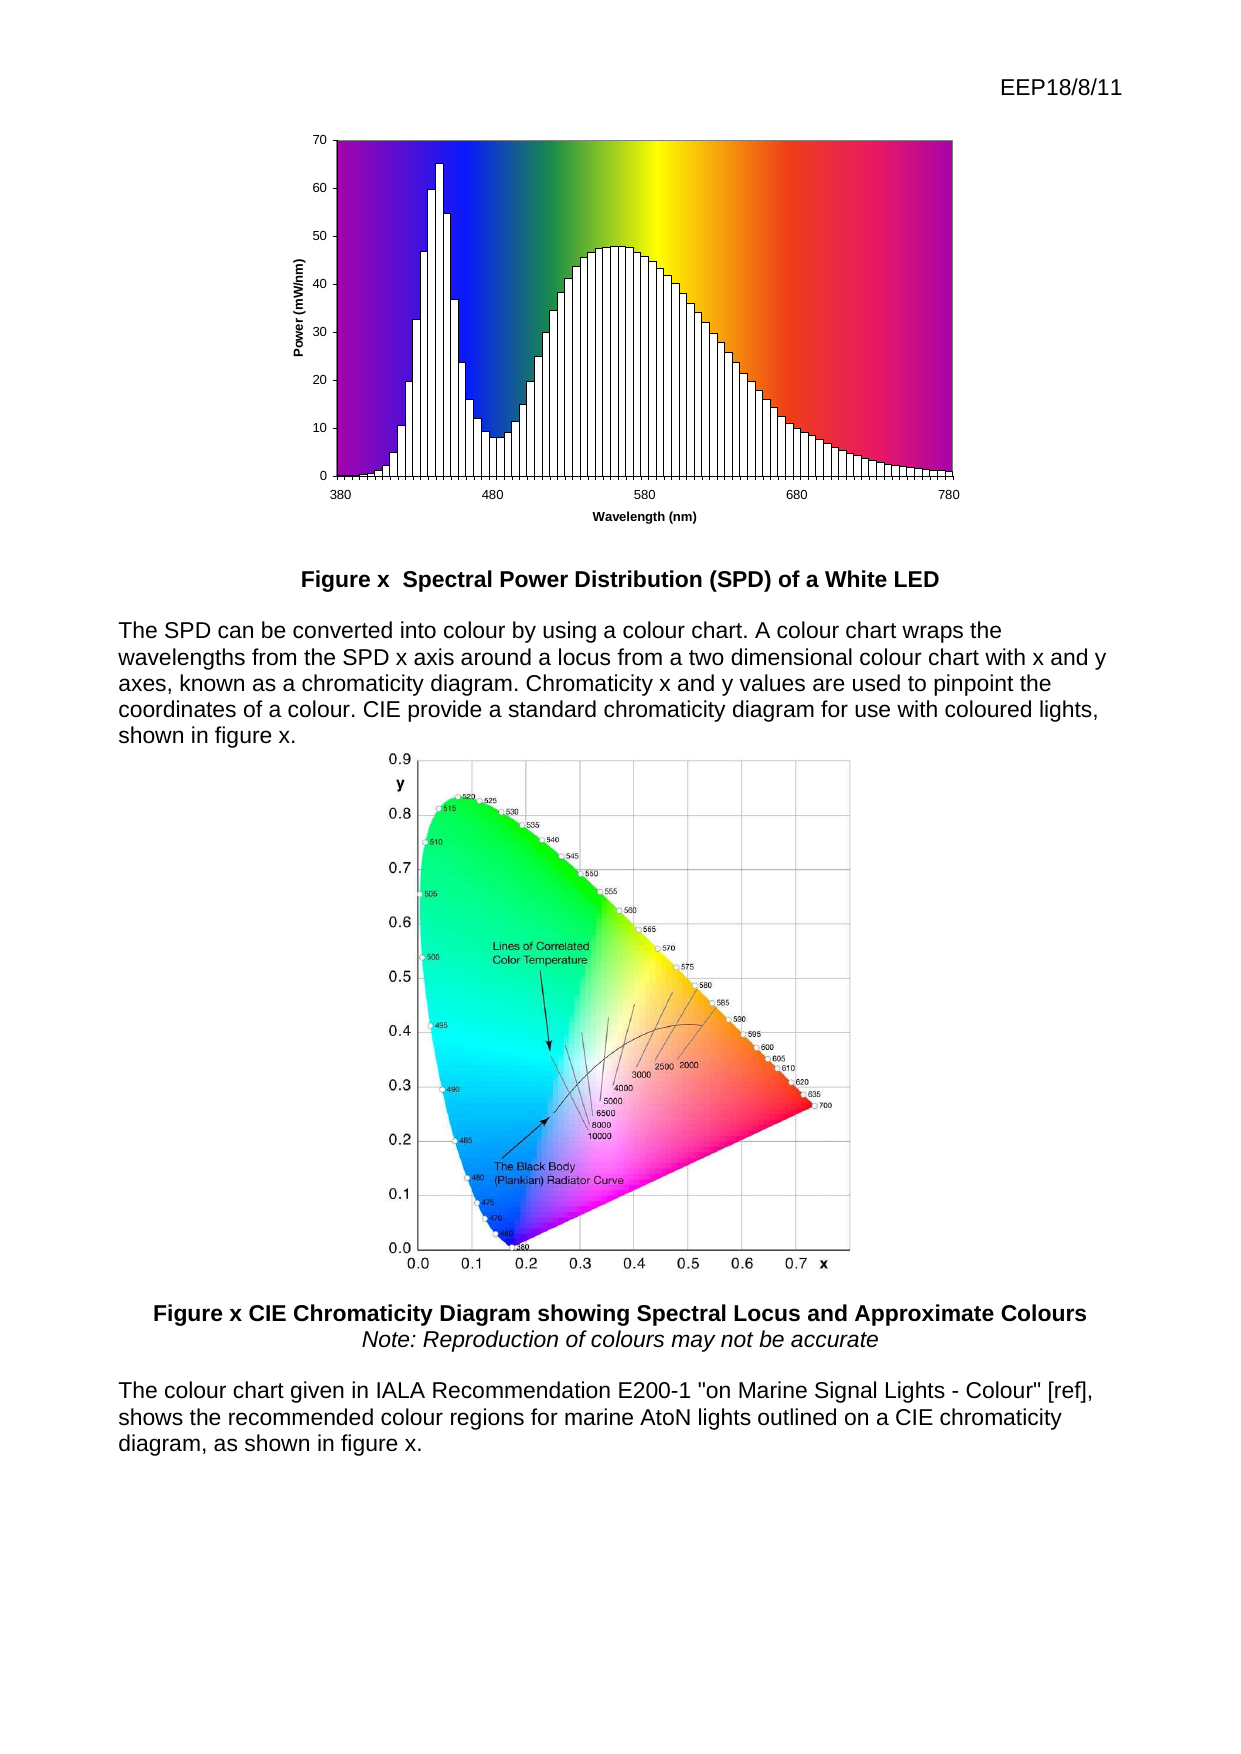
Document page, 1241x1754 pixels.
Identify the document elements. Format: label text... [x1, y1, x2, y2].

text Note: Reproduction of colours may not be accurate [118, 1326, 1122, 1352]
text The colour chart given in IALA Recommendation E200-1 "on Marine Signal Lights - Colour" [ref], shows the recommended colour regions for marine AtoN lights outlined on a CIE chromaticity diagram, as shown in figure x. [118, 1377, 1122, 1456]
text Figure x Spectral Power Distribution (SPD) of a White LED [118, 566, 1122, 592]
text Figure x CIE Chromaticity Diagram showing Spectral Locus and Approximate Colours [118, 1299, 1122, 1326]
text The SPD can be converted into colour by using a colour chart. A colour chart wraps the wavelengths from the SPD x axis around a locus from a two dimensional colour chart with x and y axes, known as a chromaticity diagram. Chromaticity x and y values are used to pinpoint the coordinates of a colour. CIE provide a standard chromaticity diagram for use with coloured lights, shown in figure x. [118, 617, 1122, 749]
